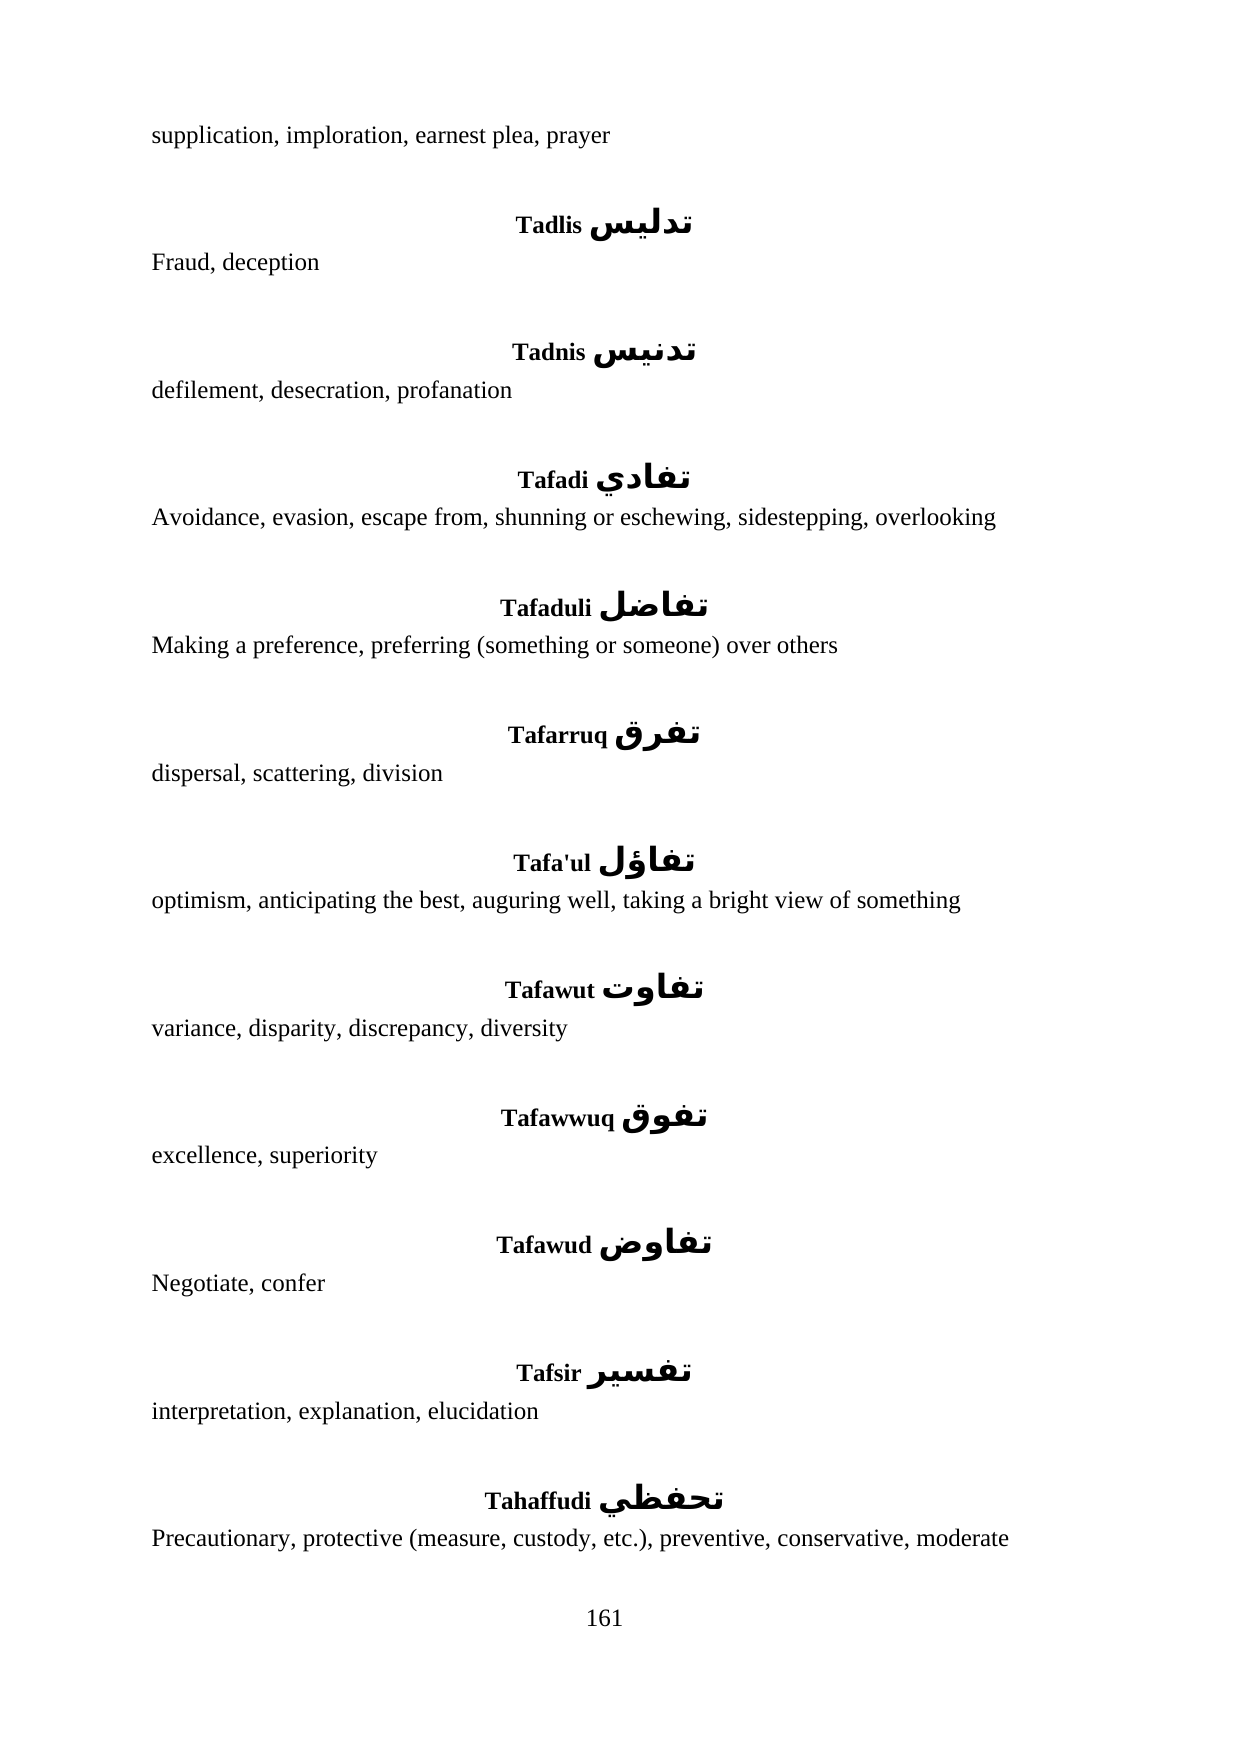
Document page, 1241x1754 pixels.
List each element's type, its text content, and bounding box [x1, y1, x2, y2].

text Tadlis تدليس [121, 202, 1087, 241]
text Tafaduli تفاضل [121, 585, 1087, 624]
text variance, disparity, discrepancy, diversity [121, 1013, 1087, 1042]
text Tafa'ul تفاؤل [121, 840, 1087, 879]
text Tahaffudi تحفظي [121, 1478, 1087, 1517]
text Tafawwuq تفوق [121, 1095, 1087, 1134]
text defilement, desecration, profanation [121, 375, 1087, 404]
text optimism, anticipating the best, auguring well, taking a bright view of something [121, 885, 1087, 914]
text Tafawud تفاوض [121, 1223, 1087, 1262]
text excellence, superiority [121, 1141, 1087, 1169]
text Avoidance, evasion, escape from, shunning or eschewing, sidestepping, overlooking [121, 502, 1087, 531]
text supplication, imploration, earnest plea, prayer [121, 120, 1087, 148]
text Tafarruq تفرق [121, 713, 1087, 751]
text Tadnis تدنيس [121, 330, 1087, 369]
text Tafawut تفاوت [121, 968, 1087, 1007]
text Precautionary, protective (measure, custody, etc.), preventive, conservative, moderate [121, 1523, 1087, 1552]
text Making a preference, preferring (something or someone) over others [121, 630, 1087, 659]
text dispersal, scattering, division [121, 758, 1087, 786]
text Fraud, deception [121, 247, 1087, 276]
text Tafsir تفسير [121, 1351, 1087, 1389]
text interpretation, explanation, elucidation [121, 1396, 1087, 1424]
text Negotiate, confer [121, 1268, 1087, 1297]
text Tafadi تفادي [121, 457, 1087, 496]
